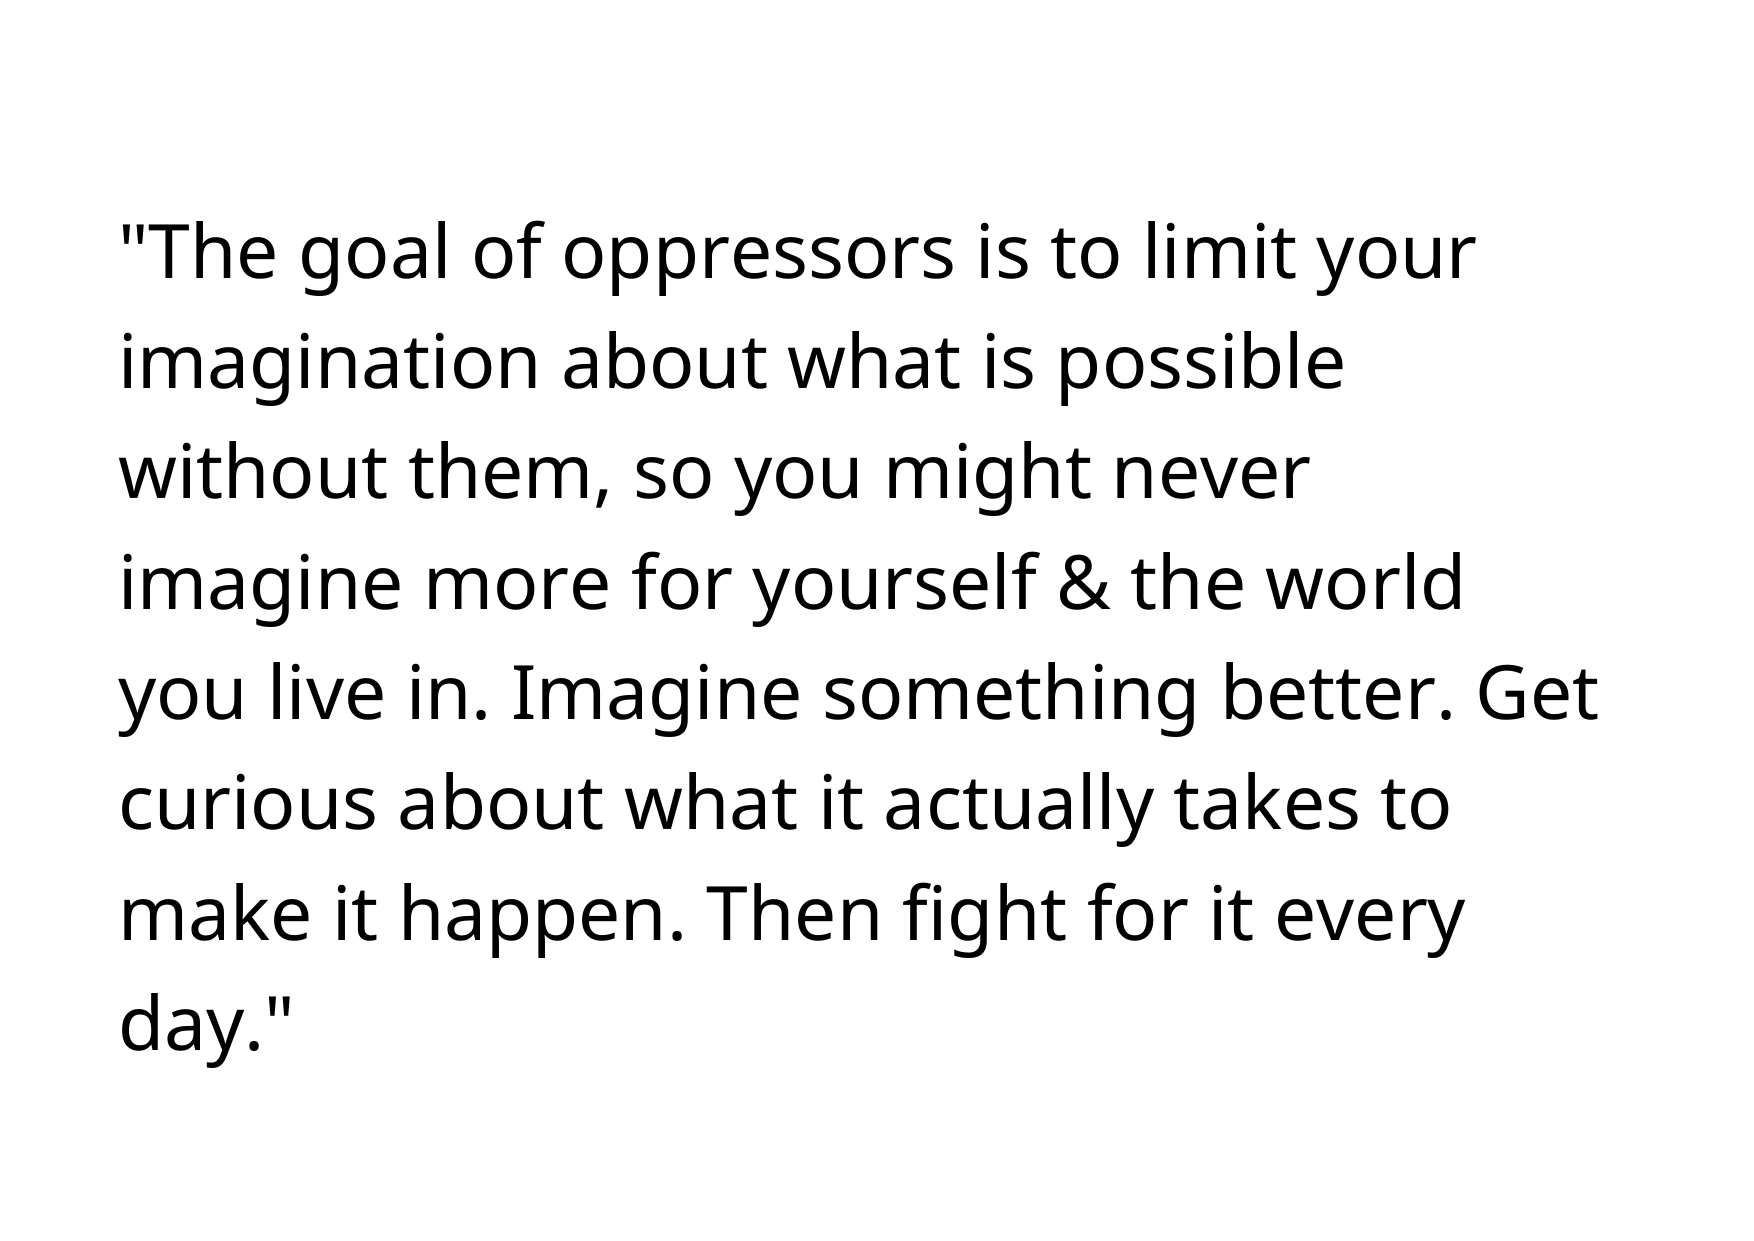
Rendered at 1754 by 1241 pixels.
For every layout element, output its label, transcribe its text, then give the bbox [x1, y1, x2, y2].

text "The goal of oppressors is to limit your imagination about what is possible without them, so you might never imagine more for yourself & the world you live in. Imagine something better. Get curious about what it actually takes to make it happen. Then fight for it every day." [118, 198, 1606, 1072]
